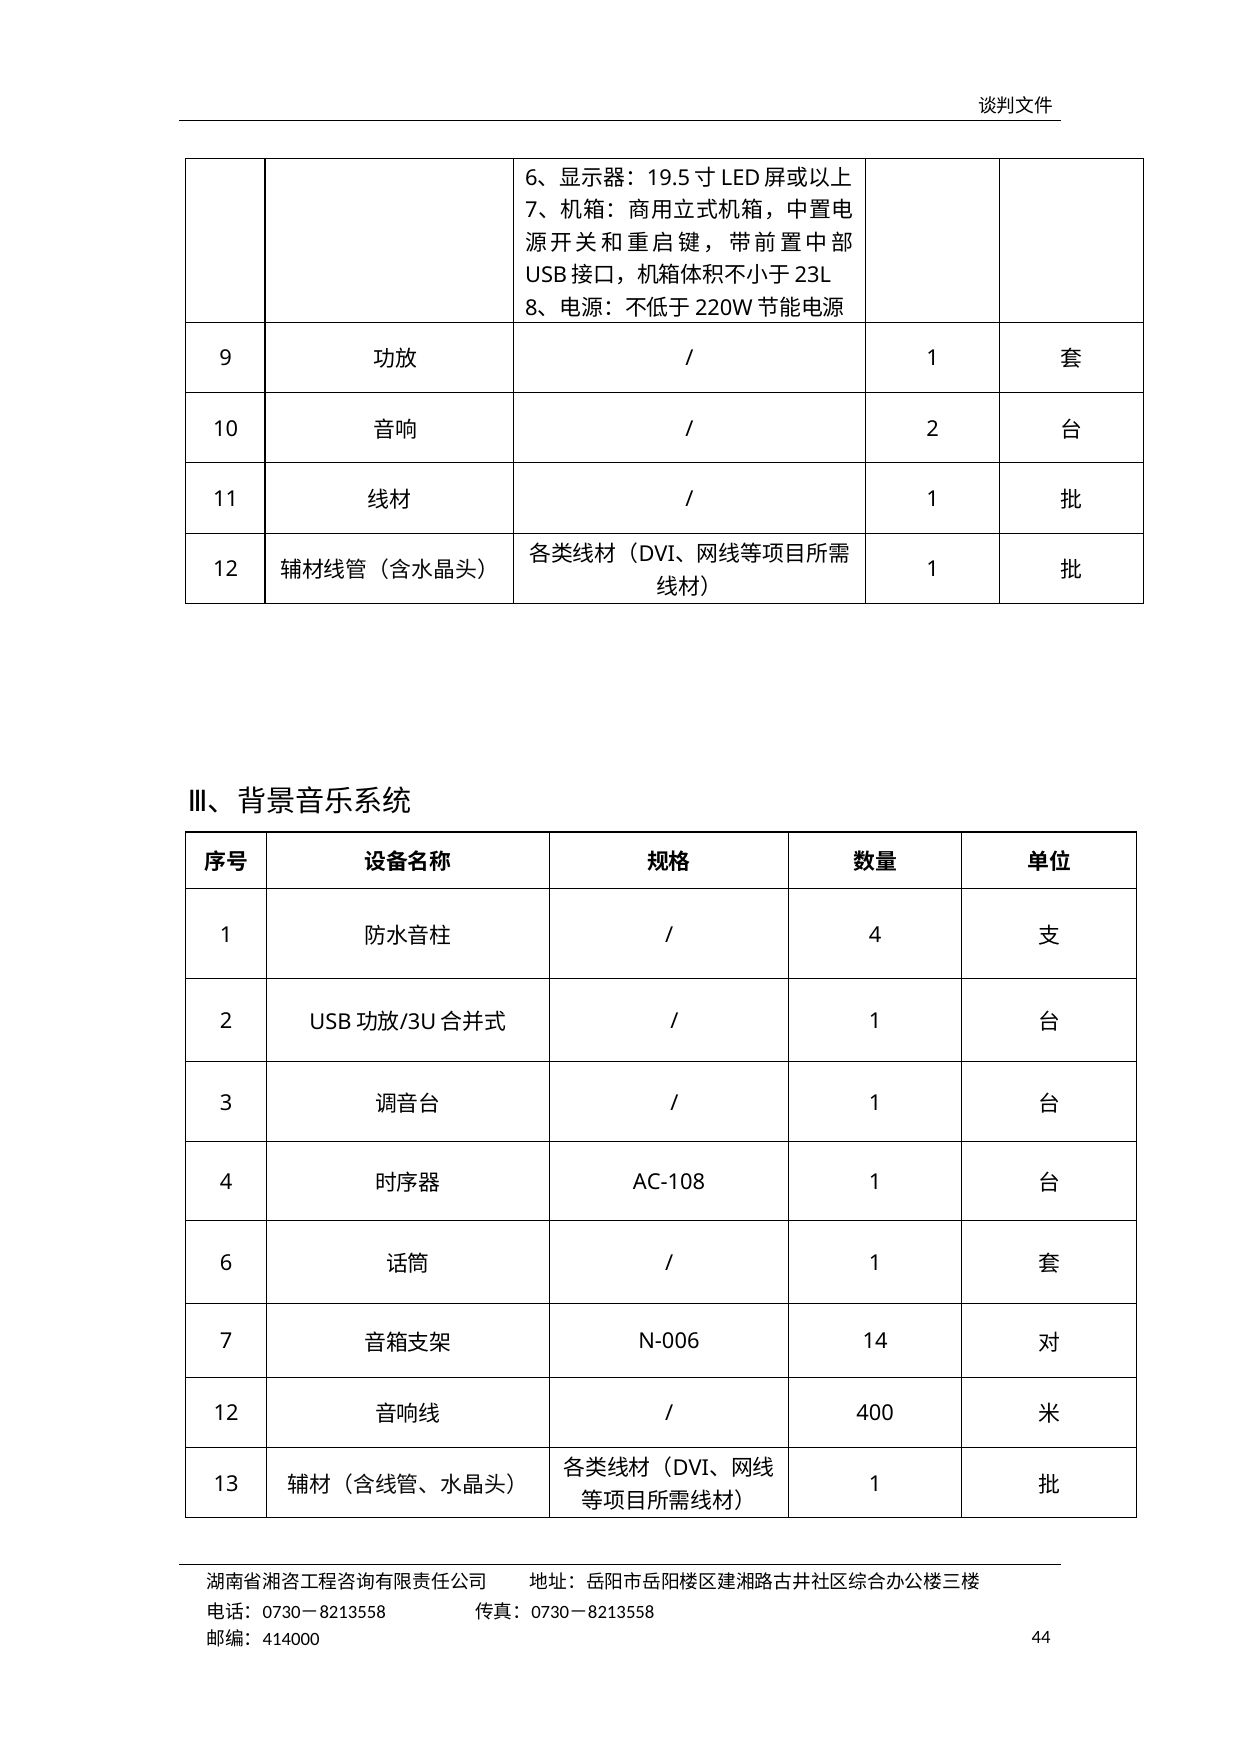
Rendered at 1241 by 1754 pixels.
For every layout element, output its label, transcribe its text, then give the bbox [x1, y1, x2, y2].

table_cell / [514, 323, 865, 392]
table_cell 1 [186, 889, 266, 978]
table_cell 调音台 [267, 1062, 549, 1141]
table_cell 1 [866, 159, 999, 322]
table_cell / [550, 1221, 788, 1303]
table_cell 10 [186, 393, 264, 462]
table_cell 12 [186, 534, 264, 603]
table_cell 时序器 [267, 1142, 549, 1220]
table_cell AC-108 [550, 1142, 788, 1220]
table_cell 1 [789, 1221, 961, 1303]
table_cell 线材 [266, 463, 513, 533]
table_header 单位 [962, 833, 1136, 888]
table_cell 13 [186, 1448, 266, 1517]
table_cell 11 [186, 463, 264, 533]
table_cell 功放 [266, 323, 513, 392]
text Ⅲ、背景音乐系统 [187, 766, 1053, 831]
table_cell 辅材线管（含水晶头） [266, 534, 513, 603]
table_cell 1 [866, 323, 999, 392]
table_cell 4 [789, 889, 961, 978]
table_cell 支 [962, 889, 1136, 978]
table_cell 12 [186, 1378, 266, 1447]
table_cell 套 [962, 1221, 1136, 1303]
table_cell 8 [186, 159, 264, 322]
table_cell 各类线材（DVI、网线等项目所需线材） [550, 1448, 788, 1517]
table_cell 1 [789, 1062, 961, 1141]
table_cell 1 [866, 534, 999, 603]
table_cell 音箱支架 [267, 1304, 549, 1377]
table_cell 4 [186, 1142, 266, 1220]
table_cell / [550, 979, 788, 1061]
table_cell 6 [186, 1221, 266, 1303]
table_cell 1 [789, 979, 961, 1061]
table_cell 台 [962, 1142, 1136, 1220]
table_cell 话筒 [267, 1221, 549, 1303]
table_cell / [550, 1062, 788, 1141]
table_cell 3 [186, 1062, 266, 1141]
table_cell 2 [186, 979, 266, 1061]
table_cell 音响线 [267, 1378, 549, 1447]
table_cell 防水音柱 [267, 889, 549, 978]
table_cell 台 [962, 979, 1136, 1061]
table_cell 米 [962, 1378, 1136, 1447]
table_cell 1 [866, 463, 999, 533]
table_cell 套 [1000, 323, 1143, 392]
table_cell 1 [789, 1448, 961, 1517]
table_cell 辅材（含线管、水晶头） [267, 1448, 549, 1517]
table_cell / [550, 1378, 788, 1447]
table_cell 批 [962, 1448, 1136, 1517]
table_cell 2 [866, 393, 999, 462]
table_cell 台 [1000, 159, 1143, 322]
table_cell 1 [789, 1142, 961, 1220]
table_header 数量 [789, 833, 961, 888]
table_cell / [514, 393, 865, 462]
table_cell 台 [1000, 393, 1143, 462]
table_cell 对 [962, 1304, 1136, 1377]
table_cell N-006 [550, 1304, 788, 1377]
table_cell USB功放/3U合并式 [267, 979, 549, 1061]
table_cell / [514, 463, 865, 533]
table_cell 14 [789, 1304, 961, 1377]
table_header 序号 [186, 833, 266, 888]
table_cell 各类线材（DVI、网线等项目所需线材） [514, 534, 865, 603]
table_cell 400 [789, 1378, 961, 1447]
table_header 设备名称 [267, 833, 549, 888]
table_cell 9 [186, 323, 264, 392]
table_cell 音响 [266, 393, 513, 462]
table_cell 批 [1000, 463, 1143, 533]
table_cell 7 [186, 1304, 266, 1377]
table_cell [514, 159, 865, 322]
table_header 规格 [550, 833, 788, 888]
table_cell 批 [1000, 534, 1143, 603]
table_cell 台 [962, 1062, 1136, 1141]
table_cell / [550, 889, 788, 978]
table_cell 电脑 [266, 159, 513, 322]
